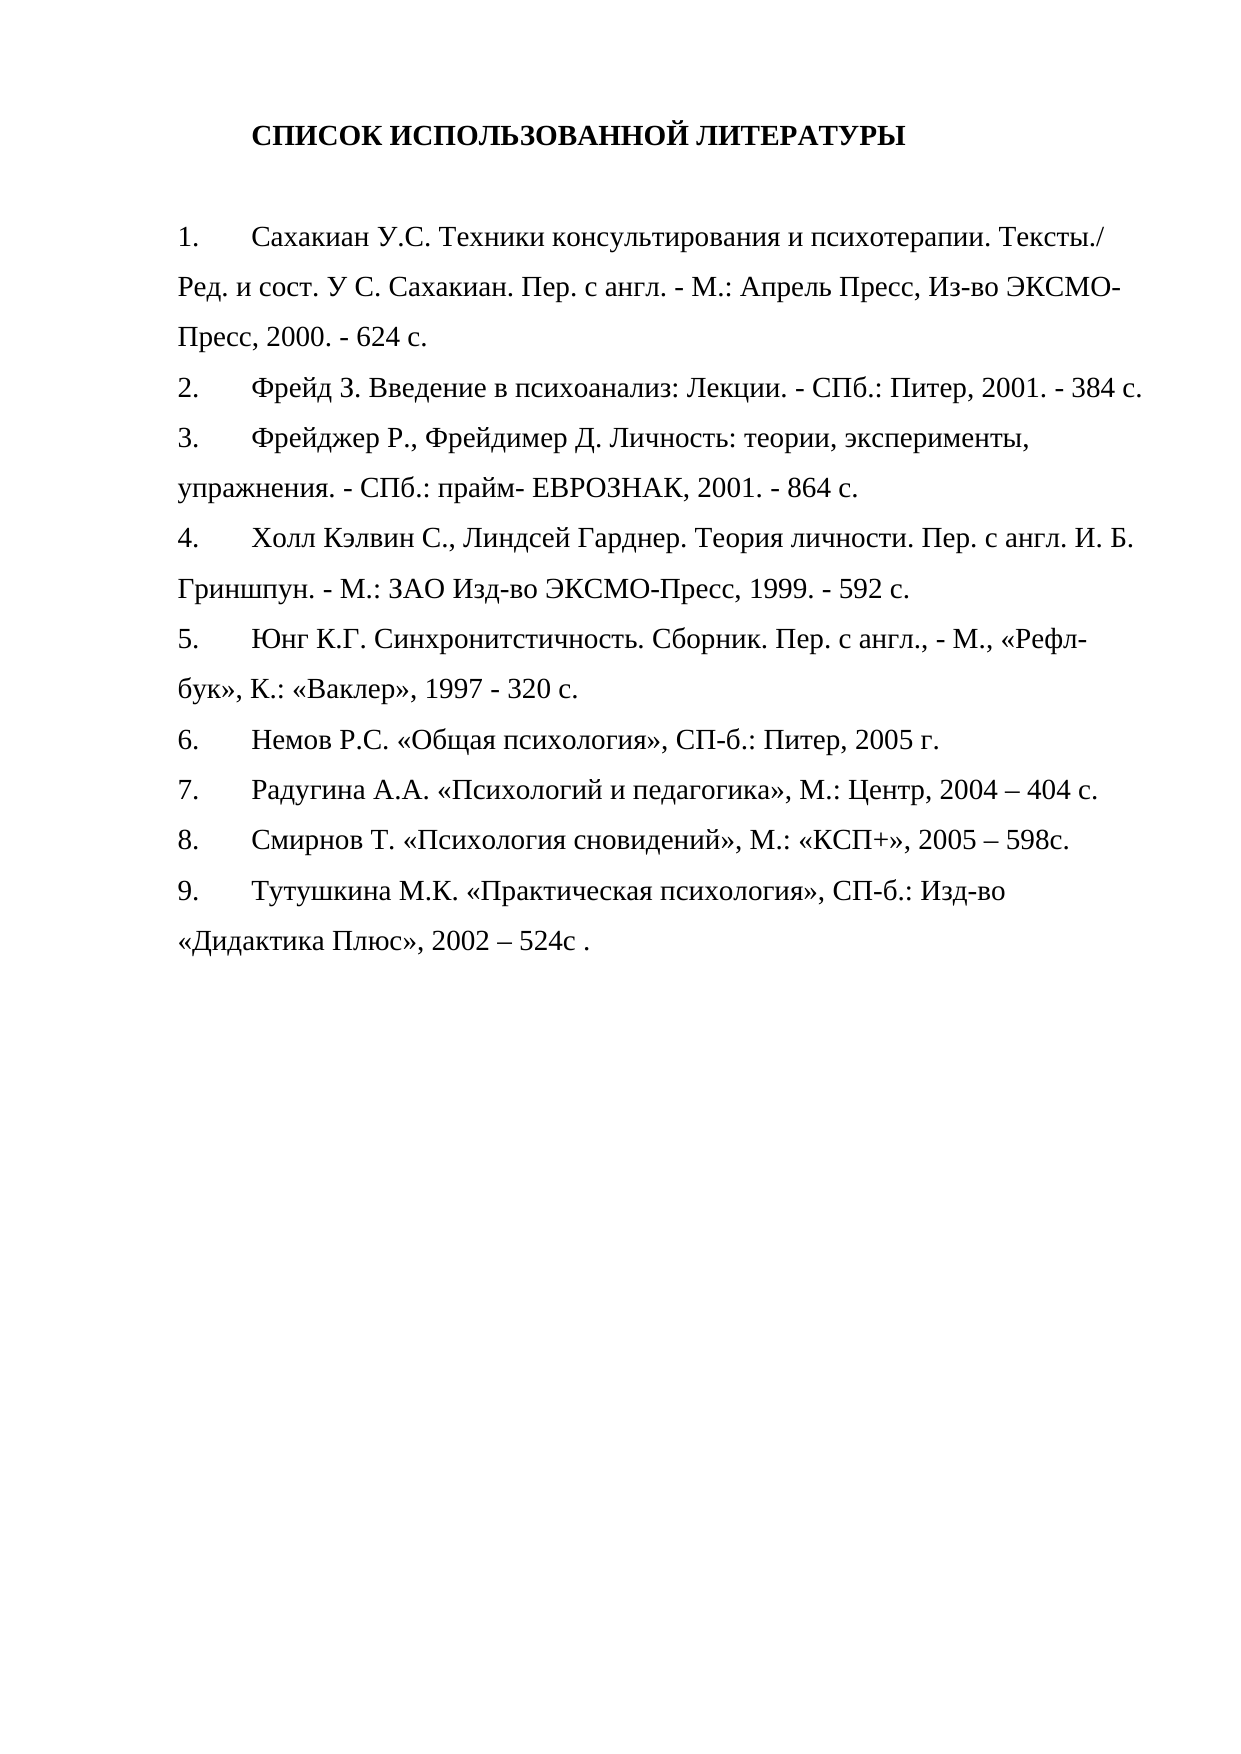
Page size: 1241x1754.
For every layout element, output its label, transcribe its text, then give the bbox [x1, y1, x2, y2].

list Юнг К.Г. Синхронитстичность. Сборник. Пер. с англ., - М., «Рефл-бук», К.: «Ваклер», 1997 - 320 с. [177, 621, 1152, 705]
list Сахакиан У.С. Техники консультирования и психотерапии. Тексты./ Ред. и сост. У С. Сахакиан. Пер. с англ. - М.: Апрель Пресс, Из-во ЭКСМО-Пресс, 2000. - 624 с. [177, 219, 1152, 353]
list Холл Кэлвин С., Линдсей Гарднер. Теория личности. Пер. с англ. И. Б. Гриншпун. - М.: ЗАО Изд-во ЭКСМО-Пресс, 1999. - 592 с. [177, 521, 1152, 604]
list Немов Р.С. «Общая психология», СП-б.: Питер, 2005 г. [177, 722, 1152, 755]
list Фрейд З. Введение в психоанализ: Лекции. - СПб.: Питер, 2001. - 384 с. [177, 370, 1152, 403]
list Смирнов Т. «Психология сновидений», М.: «КСП+», 2005 – 598с. [177, 822, 1152, 856]
list Радугина А.А. «Психологий и педагогика», М.: Центр, 2004 – 404 с. [177, 772, 1152, 806]
text СПИСОК ИСПОЛЬЗОВАННОЙ ЛИТЕРАТУРЫ [177, 118, 1152, 152]
list Тутушкина М.К. «Практическая психология», СП-б.: Изд-во «Дидактика Плюс», 2002 – 524с . [177, 873, 1152, 957]
list Фрейджер Р., Фрейдимер Д. Личность: теории, эксперименты, упражнения. - СПб.: прайм- ЕВРОЗНАК, 2001. - 864 с. [177, 420, 1152, 504]
